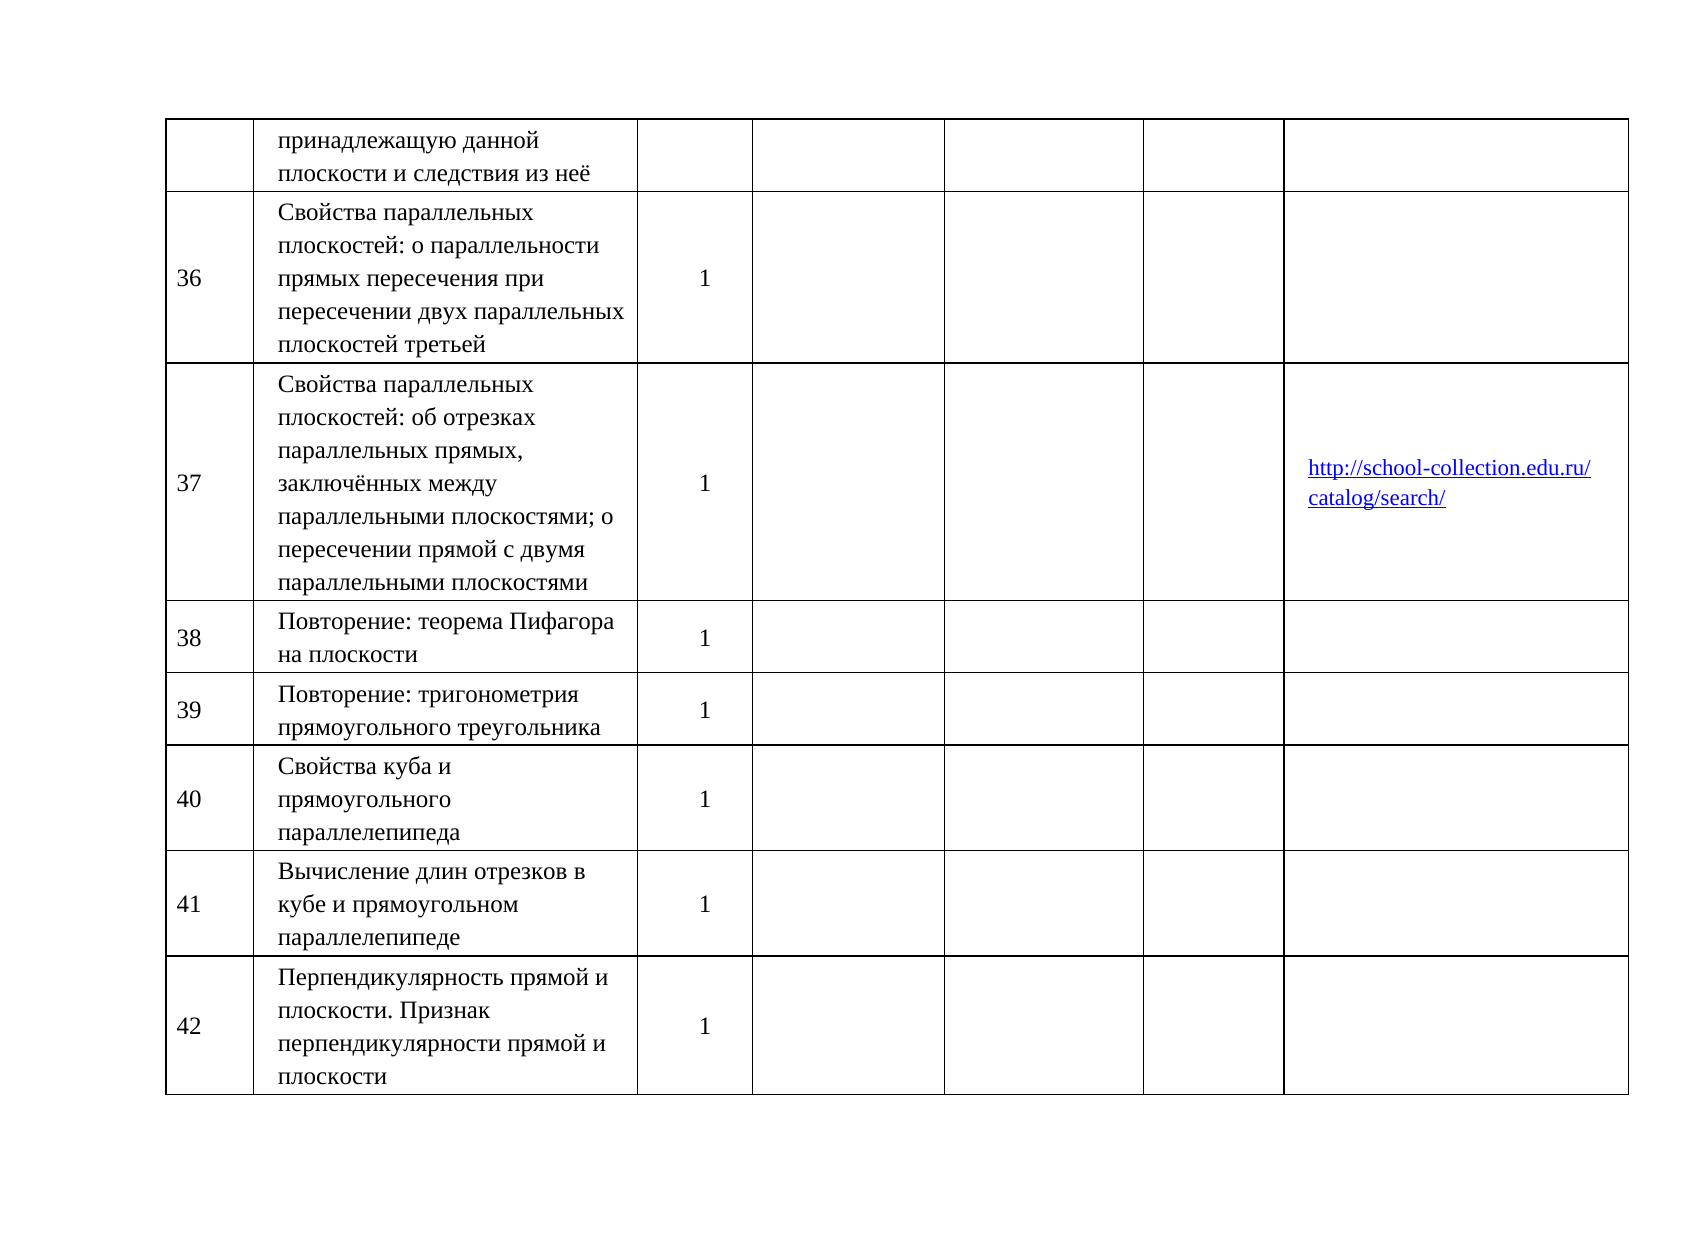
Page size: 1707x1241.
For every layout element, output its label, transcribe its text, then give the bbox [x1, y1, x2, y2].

table_cell [1144, 746, 1283, 850]
table_cell 37 [167, 364, 253, 599]
table_cell [753, 957, 944, 1093]
table_cell 40 [167, 746, 253, 850]
table_cell Свойства параллельных плоскостей: об отрезках параллельных прямых, заключённых между параллельными плоскостями; о пересечении прямой с двумя параллельными плоскостями [254, 364, 637, 599]
table_cell [1144, 120, 1283, 191]
table_cell [945, 673, 1143, 744]
table_cell Повторение: теорема Пифагора на плоскости [254, 601, 637, 672]
table_cell 1 [638, 957, 752, 1093]
table_cell [1285, 601, 1628, 672]
table_cell [1285, 192, 1628, 362]
table_cell Повторение: тригонометрия прямоугольного треугольника [254, 673, 637, 744]
table_cell [1144, 851, 1283, 955]
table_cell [254, 120, 637, 191]
table_cell 42 [167, 957, 253, 1093]
table_cell 39 [167, 673, 253, 744]
table_cell [1285, 851, 1628, 955]
table_cell [945, 746, 1143, 850]
table_cell 38 [167, 601, 253, 672]
table_cell [753, 746, 944, 850]
table_cell Свойства параллельных плоскостей: о параллельности прямых пересечения при пересечении двух параллельных плоскостей третьей [254, 192, 637, 362]
table_cell 1 [638, 673, 752, 744]
table_cell [1144, 957, 1283, 1093]
table_cell [753, 601, 944, 672]
table_cell 1 [638, 364, 752, 599]
table_cell 1 [638, 192, 752, 362]
table_cell [945, 601, 1143, 672]
table_cell [753, 673, 944, 744]
table_cell 36 [167, 192, 253, 362]
table_cell [753, 192, 944, 362]
table_cell [945, 120, 1143, 191]
table_cell http://school-collection.edu.ru/catalog/search/ [1285, 364, 1628, 599]
table_cell [753, 364, 944, 599]
table_cell [945, 957, 1143, 1093]
table_cell [945, 851, 1143, 955]
table_cell 41 [167, 851, 253, 955]
table_cell 1 [638, 746, 752, 850]
table_cell Вычисление длин отрезков в кубе и прямоугольном параллелепипеде [254, 851, 637, 955]
table_cell [1144, 601, 1283, 672]
table_cell [753, 851, 944, 955]
table_cell Свойства куба и прямоугольного параллелепипеда [254, 746, 637, 850]
table_cell 1 [638, 851, 752, 955]
table_cell [945, 364, 1143, 599]
table_cell [1144, 673, 1283, 744]
table_cell [1285, 673, 1628, 744]
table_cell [1285, 120, 1628, 191]
table_cell [1285, 746, 1628, 850]
table_cell [1144, 192, 1283, 362]
table_cell [753, 120, 944, 191]
table_cell 1 [638, 120, 752, 191]
table_cell [1285, 957, 1628, 1093]
table_cell [945, 192, 1143, 362]
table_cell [254, 957, 637, 1093]
table_cell 35 [167, 120, 253, 191]
table_cell [1144, 364, 1283, 599]
table_cell 1 [638, 601, 752, 672]
